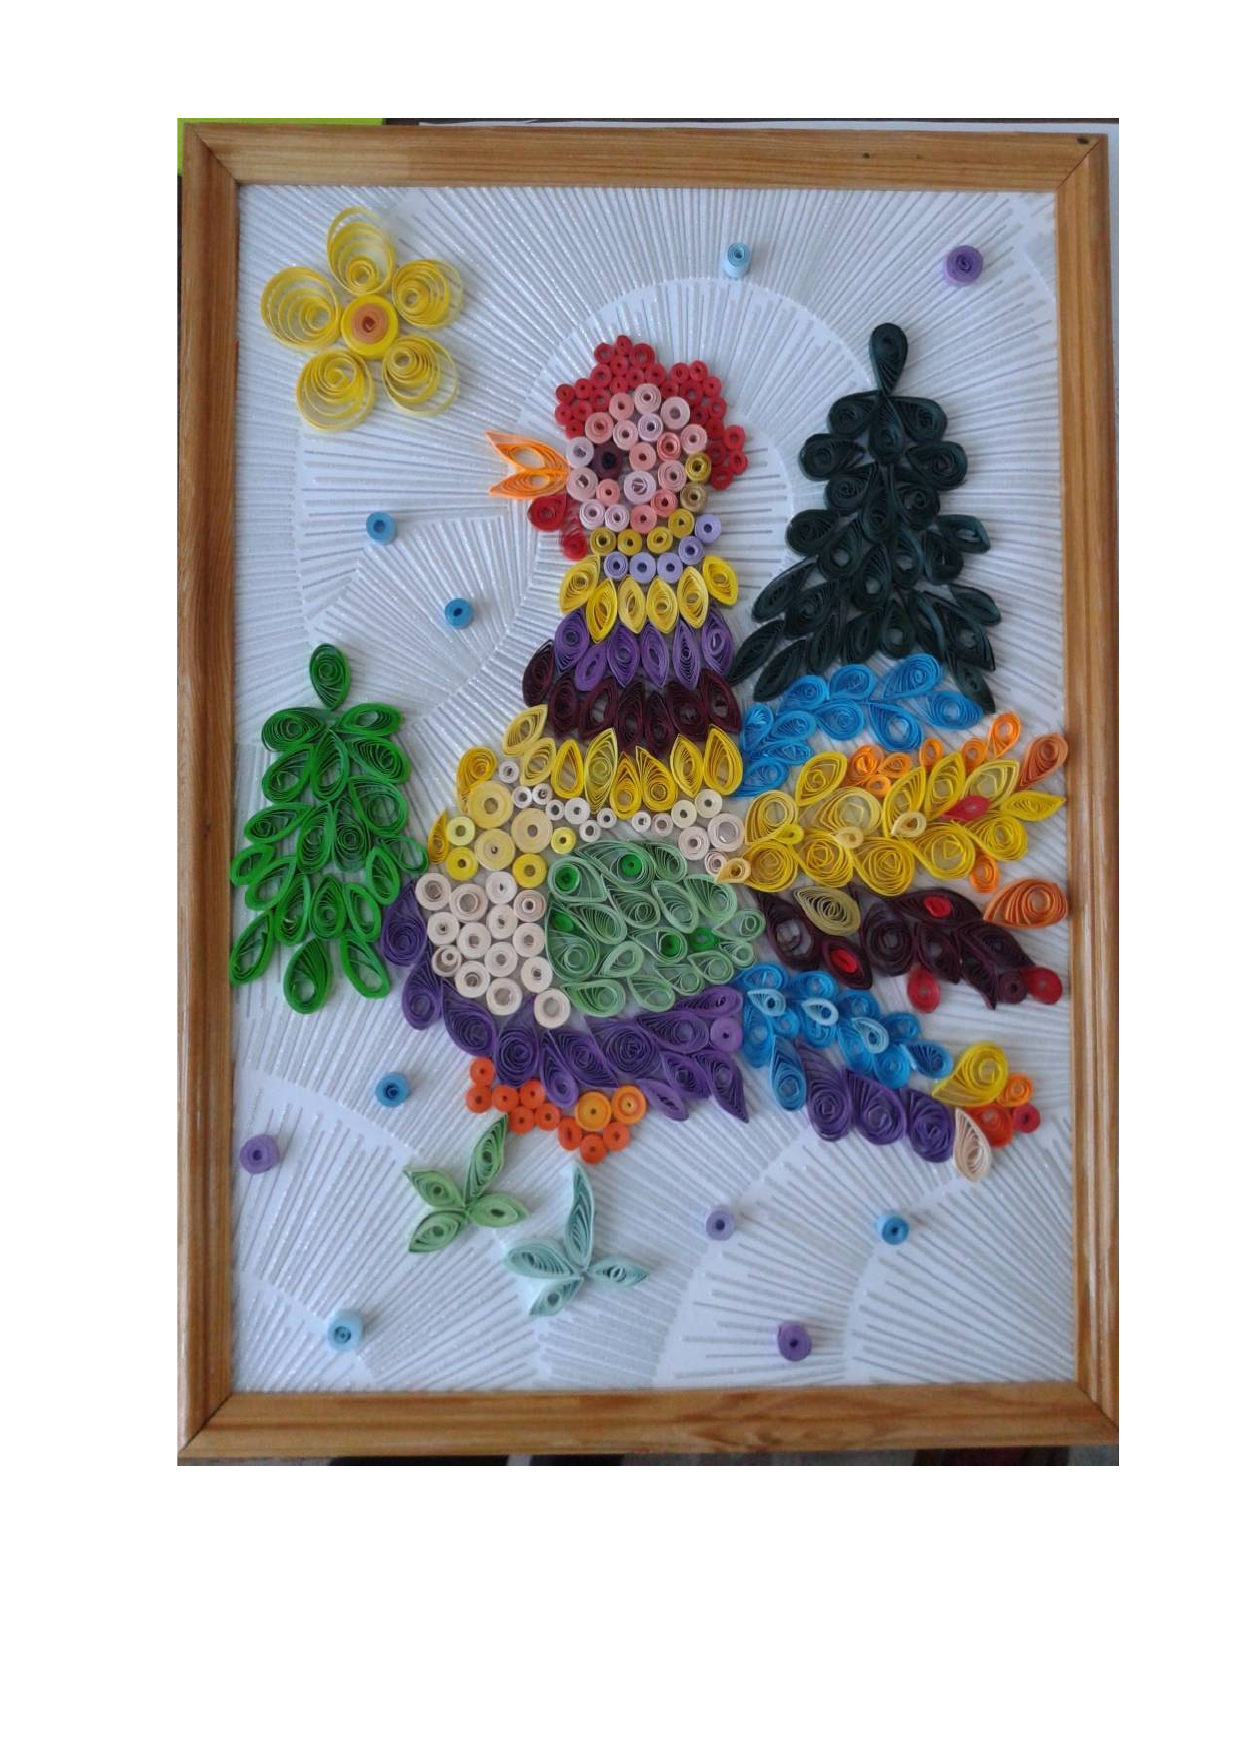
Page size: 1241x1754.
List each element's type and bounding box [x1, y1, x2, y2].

picture [177, 118, 1119, 1466]
